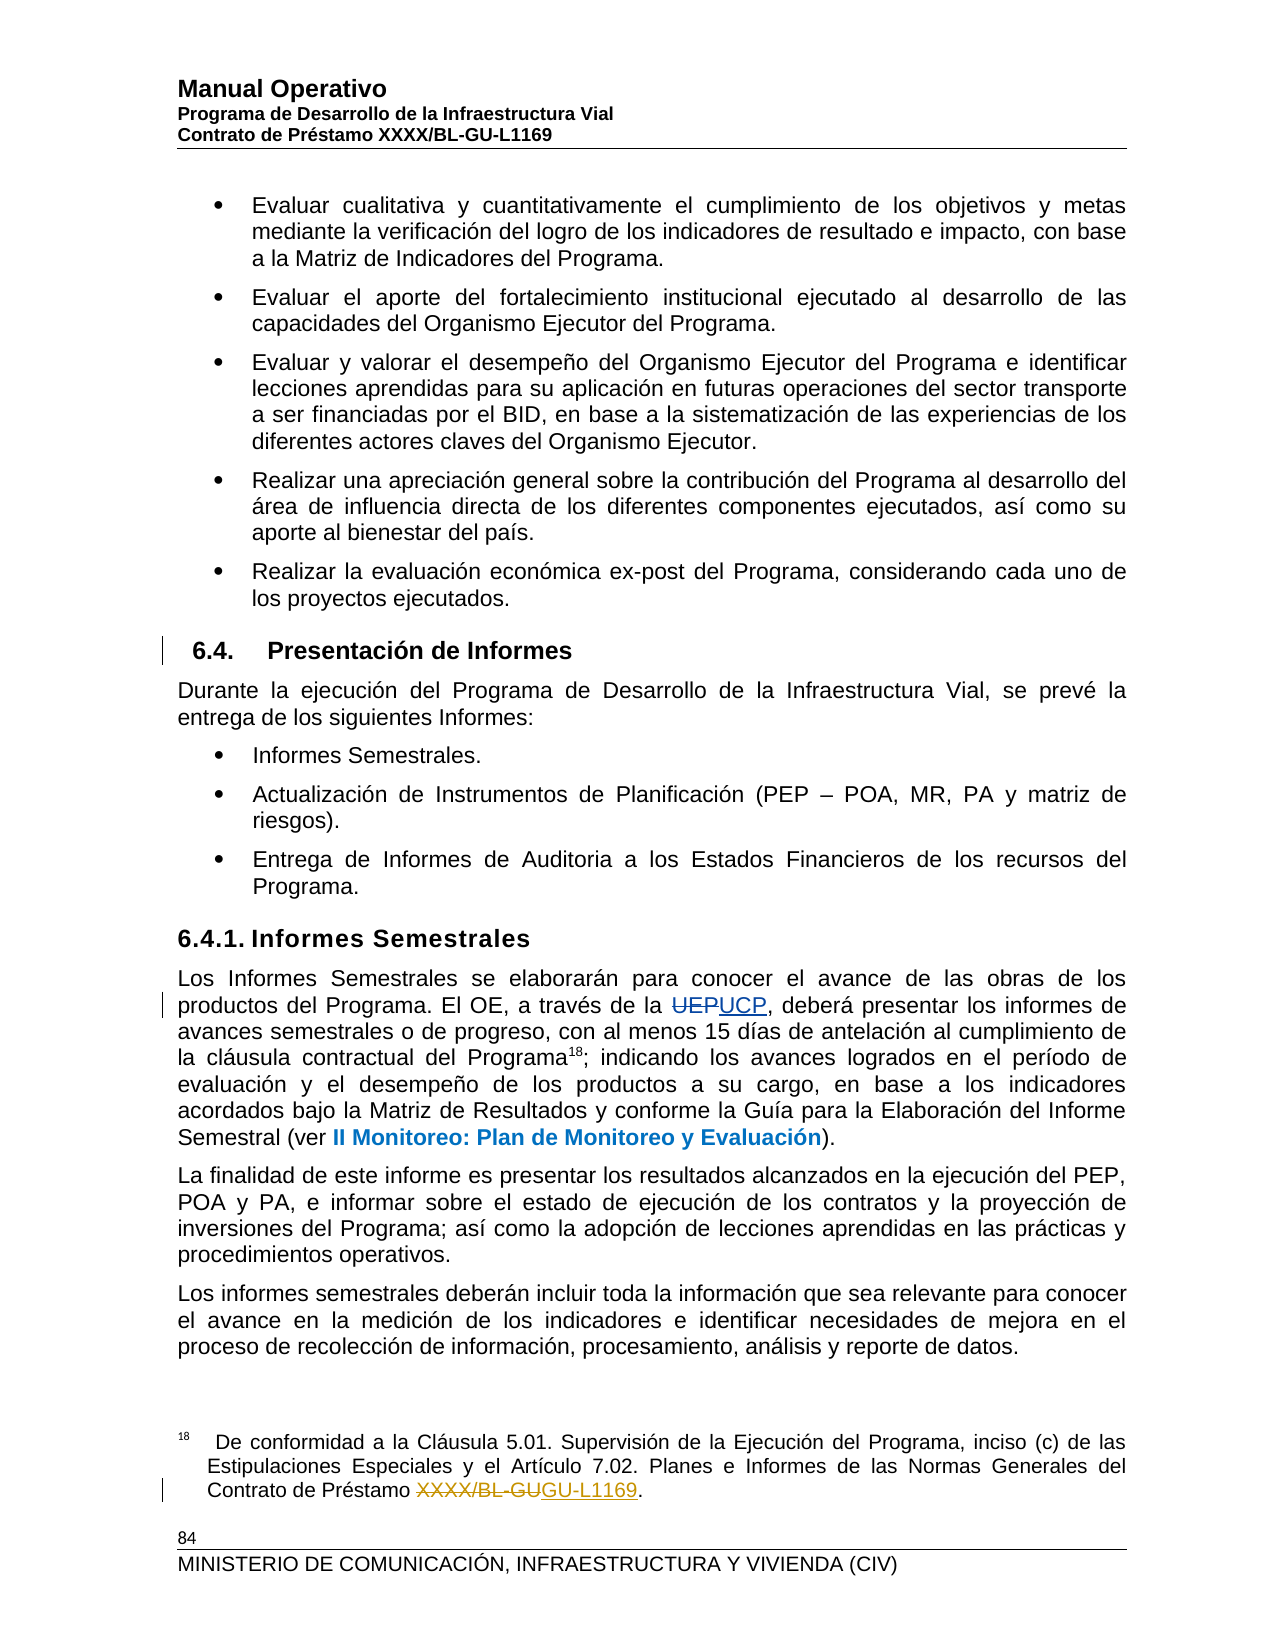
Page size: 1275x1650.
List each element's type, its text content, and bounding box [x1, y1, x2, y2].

list Realizar una apreciación general sobre la contribución del Programa al desarrollo del área de influencia directa de los diferentes componentes ejecutados, así como su aporte al bienestar del país. [214, 467, 1127, 546]
list Informes Semestrales. [215, 742, 1127, 769]
list Realizar la evaluación económica ex-post del Programa, considerando cada uno de los proyectos ejecutados. [214, 558, 1127, 611]
list Entrega de Informes de Auditoria a los Estados Financieros de los recursos del Programa. [215, 846, 1127, 899]
text Los Informes Semestrales se elaborarán para conocer el avance de las obras de los productos del Programa. El OE, a través de la , deberá presentar los informes de avances semestrales o de progreso, con al menos 15 días de antelación al cumplimiento de la cláusula contractual del Programa; indicando los avances logrados en el período de evaluación y el desempeño de los productos a su cargo, en base a los indicadores acordados bajo la Matriz de Resultados y conforme la Guía para la Elaboración del Informe Semestral (ver II Monitoreo: Plan de Monitoreo y Evaluación). [177, 965, 1127, 1150]
text Los informes semestrales deberán incluir toda la información que sea relevante para conocer el avance en la medición de los indicadores e identificar necesidades de mejora en el proceso de recolección de información, procesamiento, análisis y reporte de datos. [177, 1280, 1127, 1359]
subtitle Presentación de Informes [192, 636, 1127, 664]
list Evaluar el aporte del fortalecimiento institucional ejecutado al desarrollo de las capacidades del Organismo Ejecutor del Programa. [214, 283, 1127, 336]
list Evaluar cualitativa y cuantitativamente el cumplimiento de los objetivos y metas mediante la verificación del logro de los indicadores de resultado e impacto, con base a la Matriz de Indicadores del Programa. [214, 192, 1127, 271]
text La finalidad de este informe es presentar los resultados alcanzados en la ejecución del PEP, POA y PA, e informar sobre el estado de ejecución de los contratos y la proyección de inversiones del Programa; así como la adopción de lecciones aprendidas en las prácticas y procedimientos operativos. [177, 1162, 1127, 1268]
list Actualización de Instrumentos de Planificación (PEP – POA, MR, PA y matriz de riesgos). [215, 781, 1127, 834]
subtitle Informes Semestrales [177, 924, 1127, 953]
text Durante la ejecución del Programa de Desarrollo de la Infraestructura Vial, se prevé la entrega de los siguientes Informes: [177, 677, 1127, 730]
list Evaluar y valorar el desempeño del Organismo Ejecutor del Programa e identificar lecciones aprendidas para su aplicación en futuras operaciones del sector transporte a ser financiadas por el BID, en base a la sistematización de las experiencias de los diferentes actores claves del Organismo Ejecutor. [214, 349, 1127, 454]
